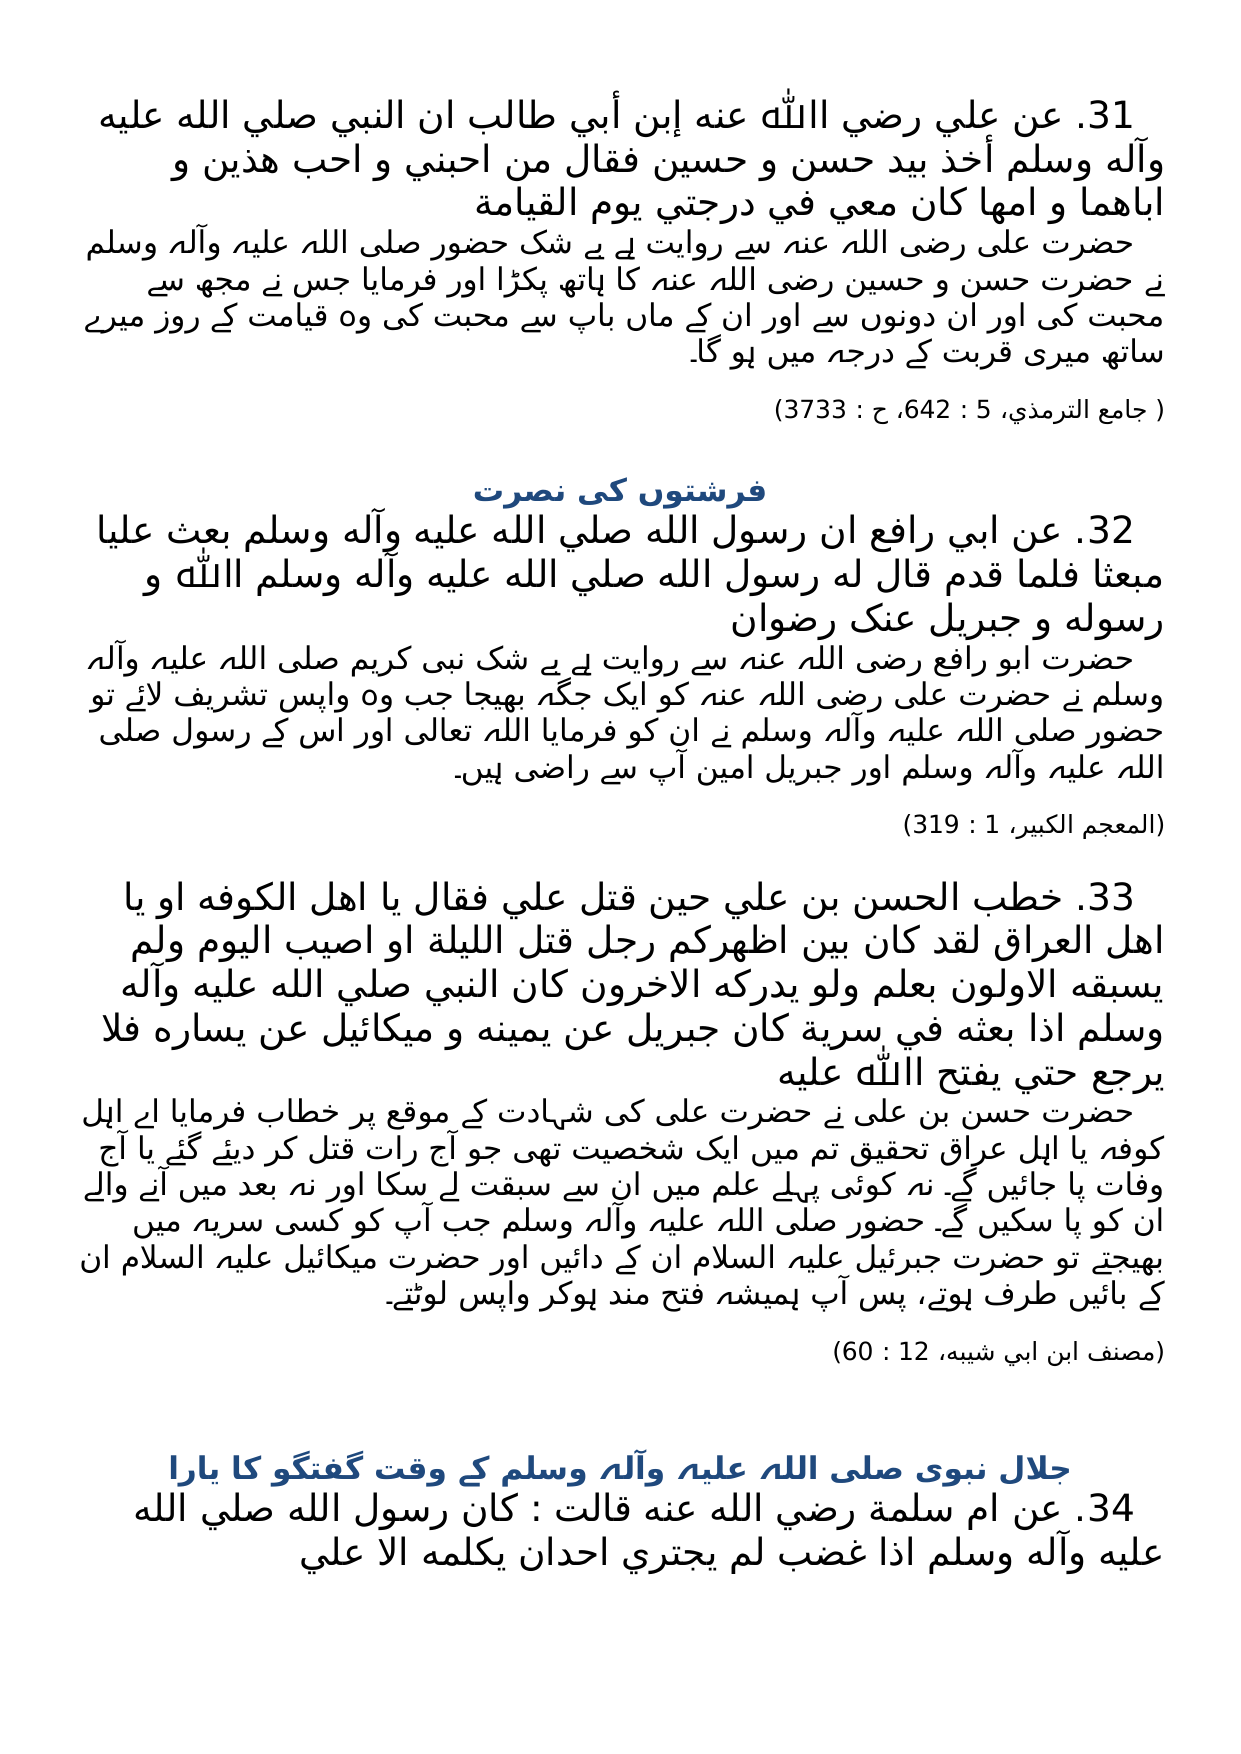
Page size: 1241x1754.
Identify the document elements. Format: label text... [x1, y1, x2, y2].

text (مصنف ابن ابي شيبه، 12 : 60) [75, 1337, 1165, 1366]
subtitle فرشتوں کی نصرت [75, 473, 1165, 509]
text 34. عن ام سلمة رضي الله عنه قالت : کان رسول الله صلي الله عليه وآله وسلم اذا غضب لم يجتري احدان يکلمه الا علي [75, 1487, 1165, 1574]
text 33. خطب الحسن بن علي حين قتل علي فقال يا اهل الکوفه او يا اهل العراق لقد کان بين اظهرکم رجل قتل الليلة او اصيب اليوم ولم يسبقه الاولون بعلم ولو يدرکه الاخرون کان النبي صلي الله عليه وآله وسلم اذا بعثه في سرية کان جبريل عن يمينه و ميکائيل عن يساره فلا يرجع حتي يفتح اﷲ عليه [75, 876, 1165, 1094]
text حضرت حسن بن علی نے حضرت علی کی شہادت کے موقع پر خطاب فرمایا اے اہل کوفہ یا اہل عراق تحقیق تم میں ایک شخصیت تھی جو آج رات قتل کر دیئے گئے یا آج وفات پا جائیں گے۔ نہ کوئی پہلے علم میں ان سے سبقت لے سکا اور نہ بعد میں آنے والے ان کو پا سکیں گے۔ حضور صلی اللہ علیہ وآلہ وسلم جب آپ کو کسی سریہ میں بھیجتے تو حضرت جبرئیل علیہ السلام ان کے دائیں اور حضرت میکائیل علیہ السلام ان کے بائیں طرف ہوتے، پس آپ ہمیشہ فتح مند ہوکر واپس لوٹتے۔ [75, 1094, 1165, 1312]
text (المعجم الکبير، 1 : 319) [75, 810, 1165, 839]
text 32. عن ابي رافع ان رسول الله صلي الله عليه وآله وسلم بعث عليا مبعثا فلما قدم قال له رسول الله صلي الله عليه وآله وسلم اﷲ و رسوله و جبريل عنک رضوان [75, 509, 1165, 640]
text 31. عن علي رضي اﷲ عنه إبن أبي طالب ان النبي صلي الله عليه وآله وسلم أخذ بيد حسن و حسين فقال من احبني و احب هذين و اباهما و امها کان معي في درجتي يوم القيامة [75, 94, 1165, 225]
text حضرت ابو رافع رضی اللہ عنہ سے روایت ہے بے شک نبی کریم صلی اللہ علیہ وآلہ وسلم نے حضرت علی رضی اللہ عنہ کو ایک جگہ بھیجا جب وہ واپس تشریف لائے تو حضور صلی اللہ علیہ وآلہ وسلم نے ان کو فرمایا اللہ تعالی اور اس کے رسول صلی اللہ علیہ وآلہ وسلم اور جبریل امین آپ سے راضی ہیں۔ [75, 640, 1165, 785]
subtitle جلال نبوی صلی اللہ علیہ وآلہ وسلم کے وقت گفتگو کا یارا [75, 1450, 1165, 1487]
text حضرت علی رضی اللہ عنہ سے روایت ہے بے شک حضور صلی اللہ علیہ وآلہ وسلم نے حضرت حسن و حسین رضی اللہ عنہ کا ہاتھ پکڑا اور فرمایا جس نے مجھ سے محبت کی اور ان دونوں سے اور ان کے ماں باپ سے محبت کی وہ قیامت کے روز میرے ساتھ میری قربت کے درجہ میں ہو گا۔ [75, 225, 1165, 370]
text ( جامع الترمذي، 5 : 642، ح : 3733) [75, 395, 1165, 424]
